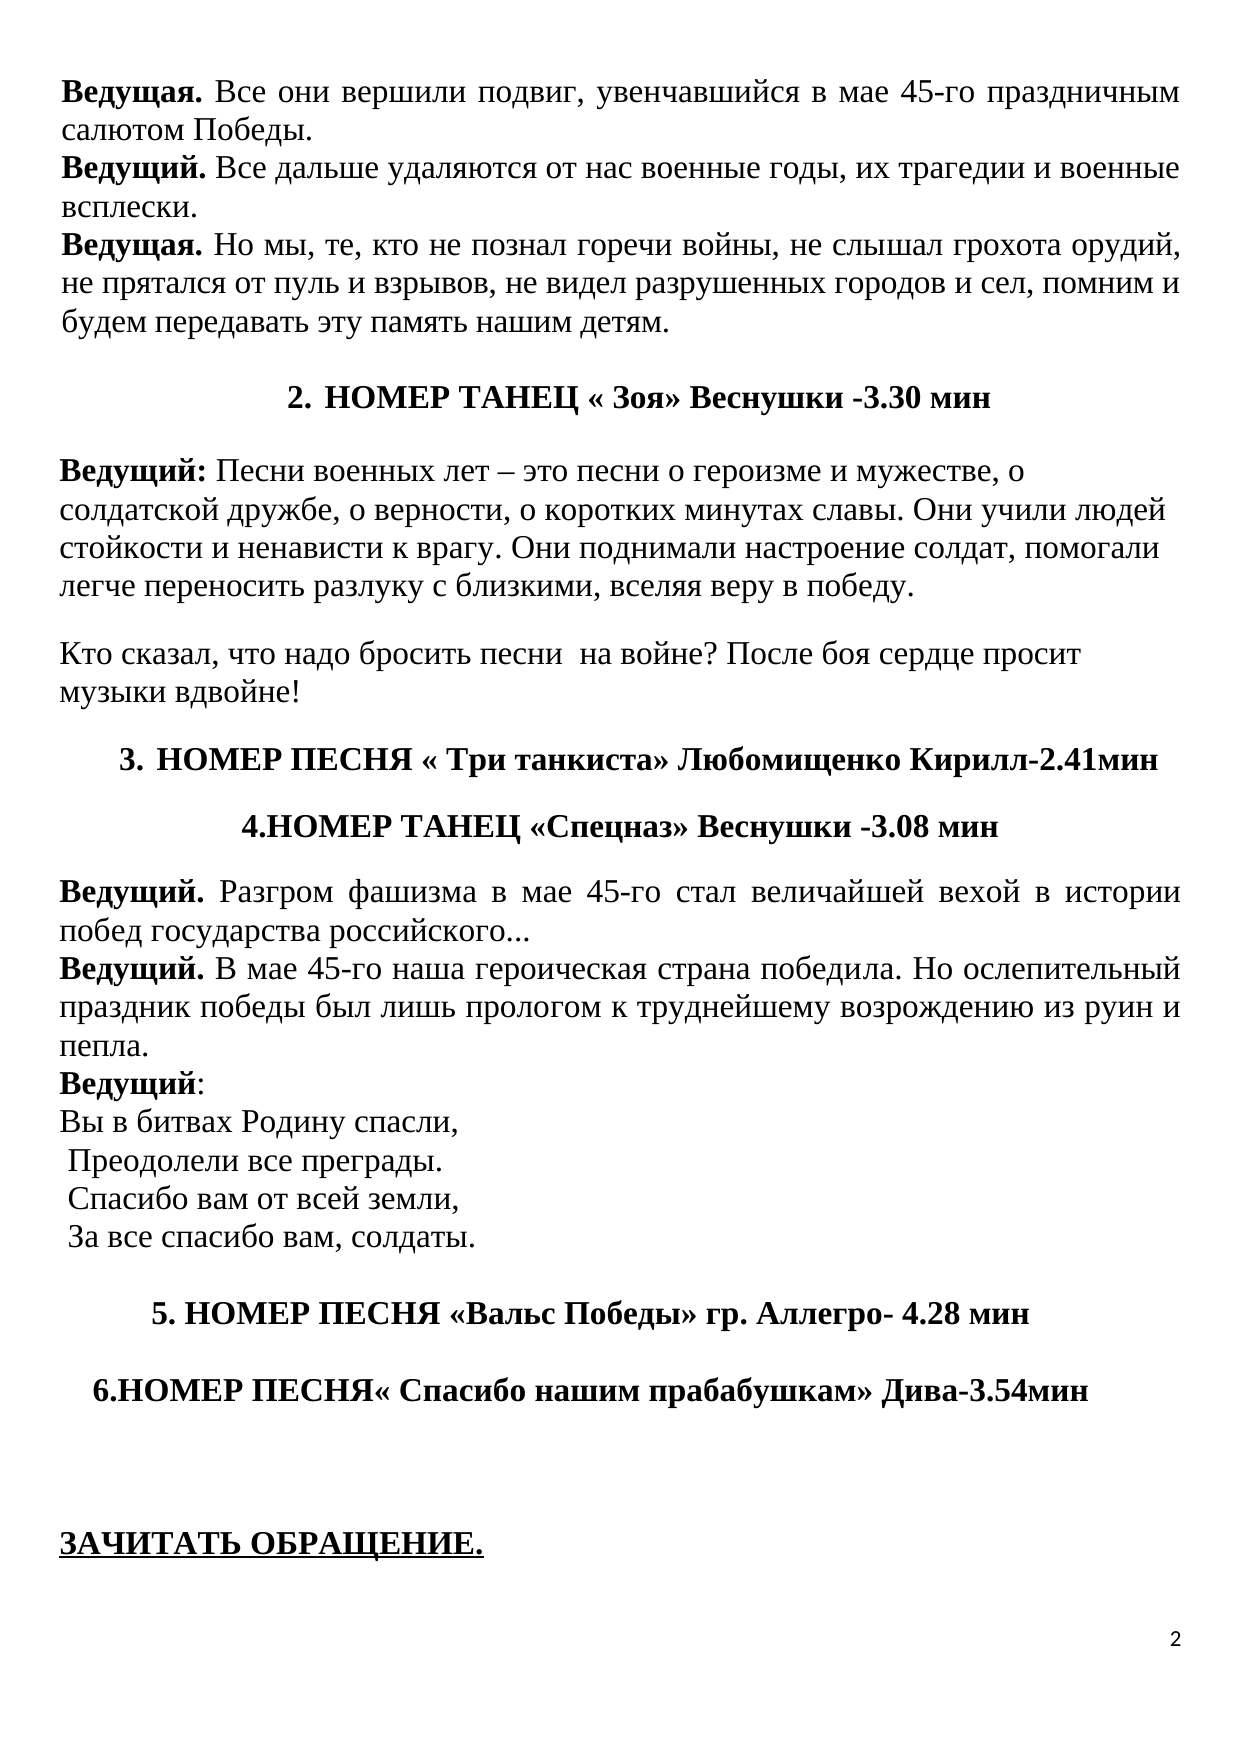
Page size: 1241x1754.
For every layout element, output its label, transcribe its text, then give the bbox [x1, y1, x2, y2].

text 6.НОМЕР ПЕСНЯ« Спасибо нашим прабабушкам» Дива-3.54мин [0, 1370, 1181, 1408]
text Ведущий: [59, 1063, 1181, 1101]
list НОМЕР ПЕСНЯ « Три танкиста» Любомищенко Кирилл-2.41мин [97, 739, 1181, 777]
text 4.НОМЕР ТАНЕЦ «Спецназ» Веснушки -3.08 мин [59, 807, 1181, 845]
text Ведущий: Песни военных лет – это песни о героизме и мужестве, о солдатской дружбе, о верности, о коротких минутах славы. Они учили людей стойкости и ненависти к врагу. Они поднимали настроение солдат, помогали легче переносить разлуку с близкими, вселяя веру в победу. [59, 451, 1181, 604]
text ЗАЧИТАТЬ ОБРАЩЕНИЕ. [59, 1523, 1181, 1561]
list НОМЕР ТАНЕЦ « Зоя» Веснушки -3.30 мин [97, 377, 1181, 416]
text Ведущая. Все они вершили подвиг, увенчавшийся в мае 45-го праздничным салютом Победы. [61, 71, 1181, 147]
text Ведущий. Все дальше удаляются от нас военные годы, их трагедии и военные всплески. [61, 147, 1181, 224]
text Ведущий. В мае 45-го наша героическая страна победила. Но ослепительный праздник победы был лишь прологом к труднейшему возрождению из руин и пепла. [59, 948, 1181, 1063]
text Преодолели все преграды. Спасибо вам от всей земли, За все спасибо вам, солдаты. [59, 1140, 1181, 1255]
text Ведущий. Разгром фашизма в мае 45-го стал величайшей вехой в истории побед государства российского... [59, 871, 1181, 948]
text 5. НОМЕР ПЕСНЯ «Вальс Победы» гр. Аллегро- 4.28 мин [0, 1293, 1181, 1331]
text Вы в битвах Родину спасли, [59, 1101, 1181, 1140]
text Ведущая. Но мы, те, кто не познал горечи войны, не слышал грохота орудий, не прятался от пуль и взрывов, не видел разрушенных городов и сел, помним и будем передавать эту память нашим детям. [61, 224, 1181, 339]
text Кто сказал, что надо бросить песни на войне? После боя сердце просит музыки вдвойне! [59, 633, 1181, 710]
